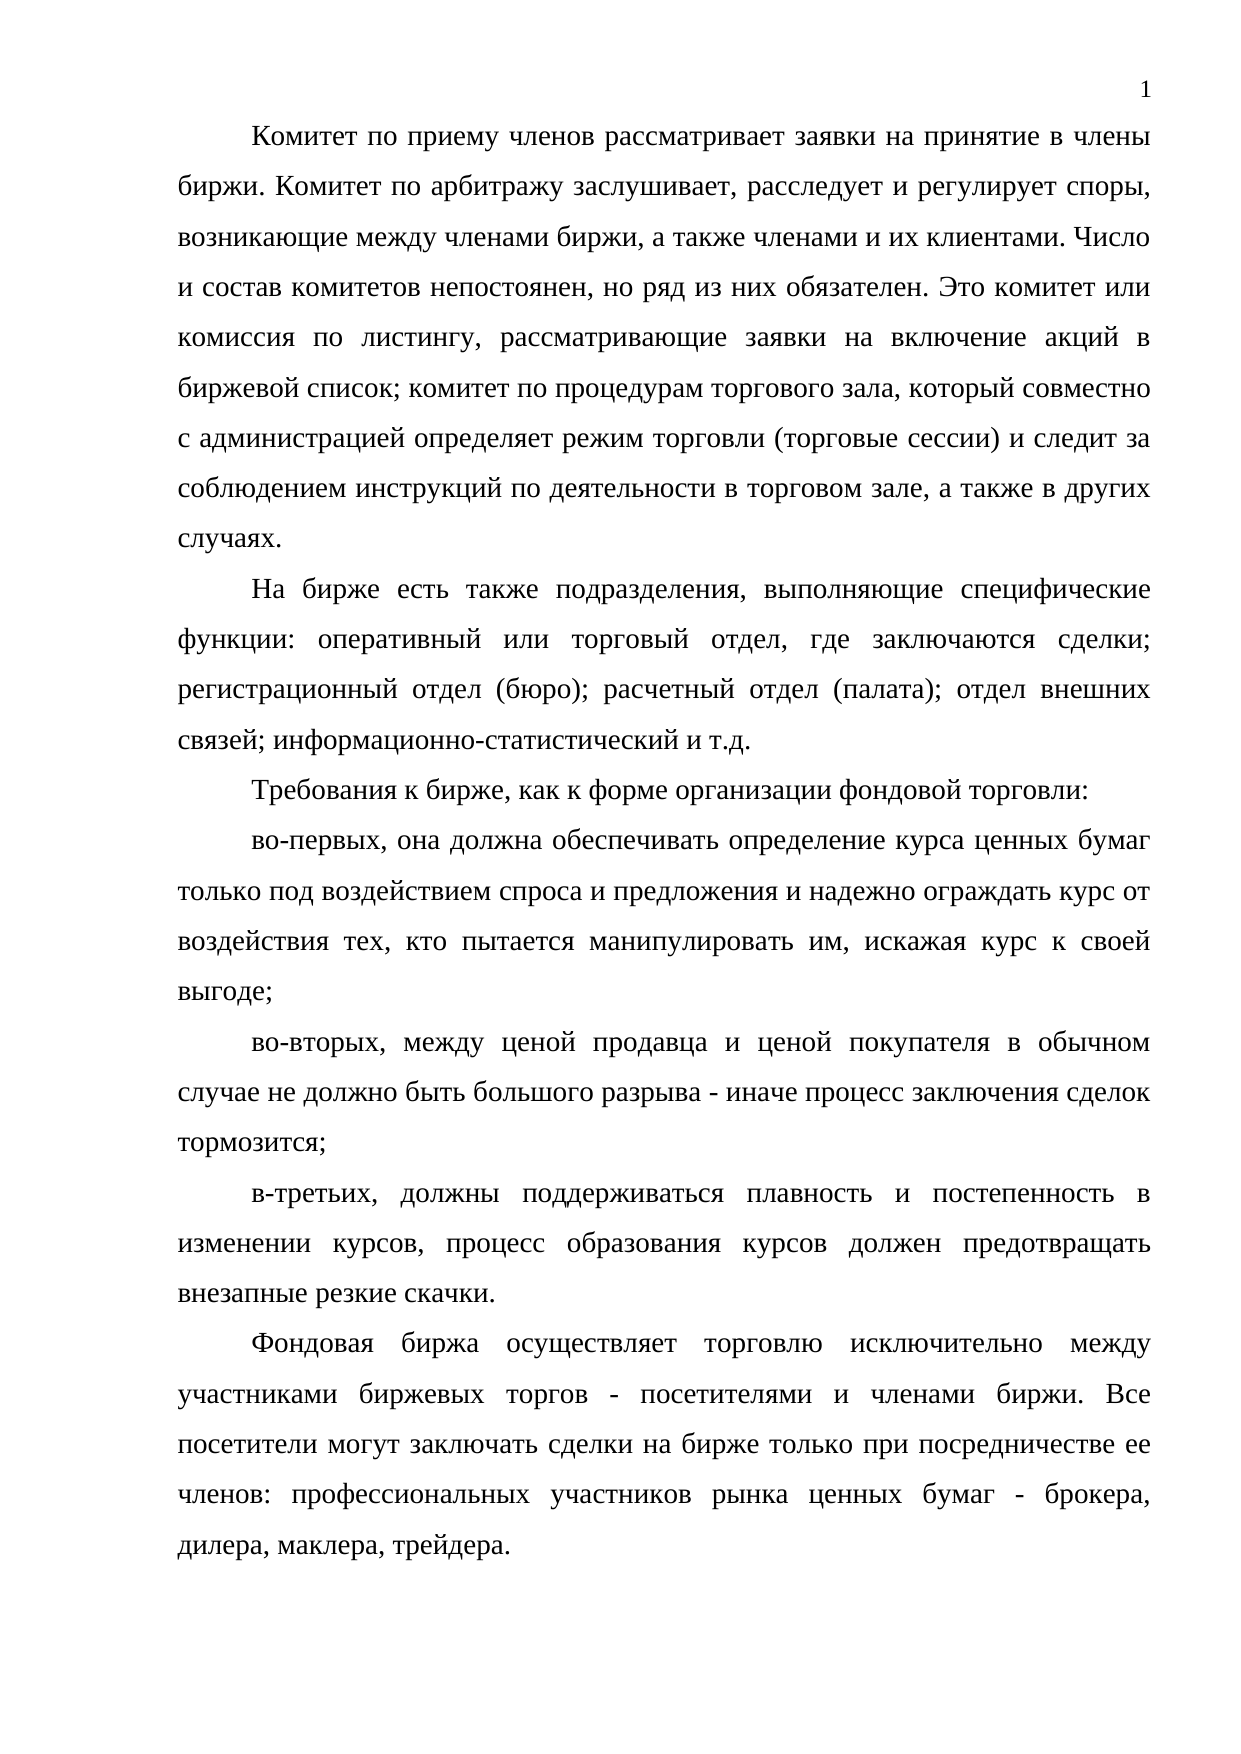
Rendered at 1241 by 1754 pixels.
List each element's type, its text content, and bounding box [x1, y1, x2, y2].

text На бирже есть также подразделения, выполняющие специфические функции: оперативный или торговый отдел, где заключаются сделки; регистрационный отдел (бюро); расчетный отдел (палата); отдел внешних связей; информационно-статистический и т.д. [177, 571, 1152, 755]
text Фондовая биржа осуществляет торговлю исключительно между участниками биржевых торгов - посетителями и членами биржи. Все посетители могут заключать сделки на бирже только при посредничестве ее членов: профессиональных участников рынка ценных бумаг - брокера, дилера, маклера, трейдера. [177, 1326, 1152, 1560]
text во-первых, она должна обеспечивать определение курса ценных бумаг только под воздействием спроса и предложения и надежно ограждать курс от воздействия тех, кто пытается манипулировать им, искажая курс к своей выгоде; [177, 822, 1152, 1007]
text во-вторых, между ценой продавца и ценой покупателя в обычном случае не должно быть большого разрыва - иначе процесс заключения сделок тормозится; [177, 1024, 1152, 1158]
text Комитет по приему членов рассматривает заявки на принятие в члены биржи. Комитет по арбитражу заслушивает, расследует и регулирует споры, возникающие между членами биржи, а также членами и их клиентами. Число и состав комитетов непостоянен, но ряд из них обязателен. Это комитет или комиссия по листингу, рассматривающие заявки на включение акций в биржевой список; комитет по процедурам торгового зала, который совместно с администрацией определяет режим торговли (торговые сессии) и следит за соблюдением инструкций по деятельности в торговом зале, а также в других случаях. [177, 118, 1152, 554]
text Требования к бирже, как к форме организации фондовой торговли: [177, 772, 1152, 806]
text в-третьих, должны поддерживаться плавность и постепенность в изменении курсов, процесс образования курсов должен предотвращать внезапные резкие скачки. [177, 1175, 1152, 1309]
